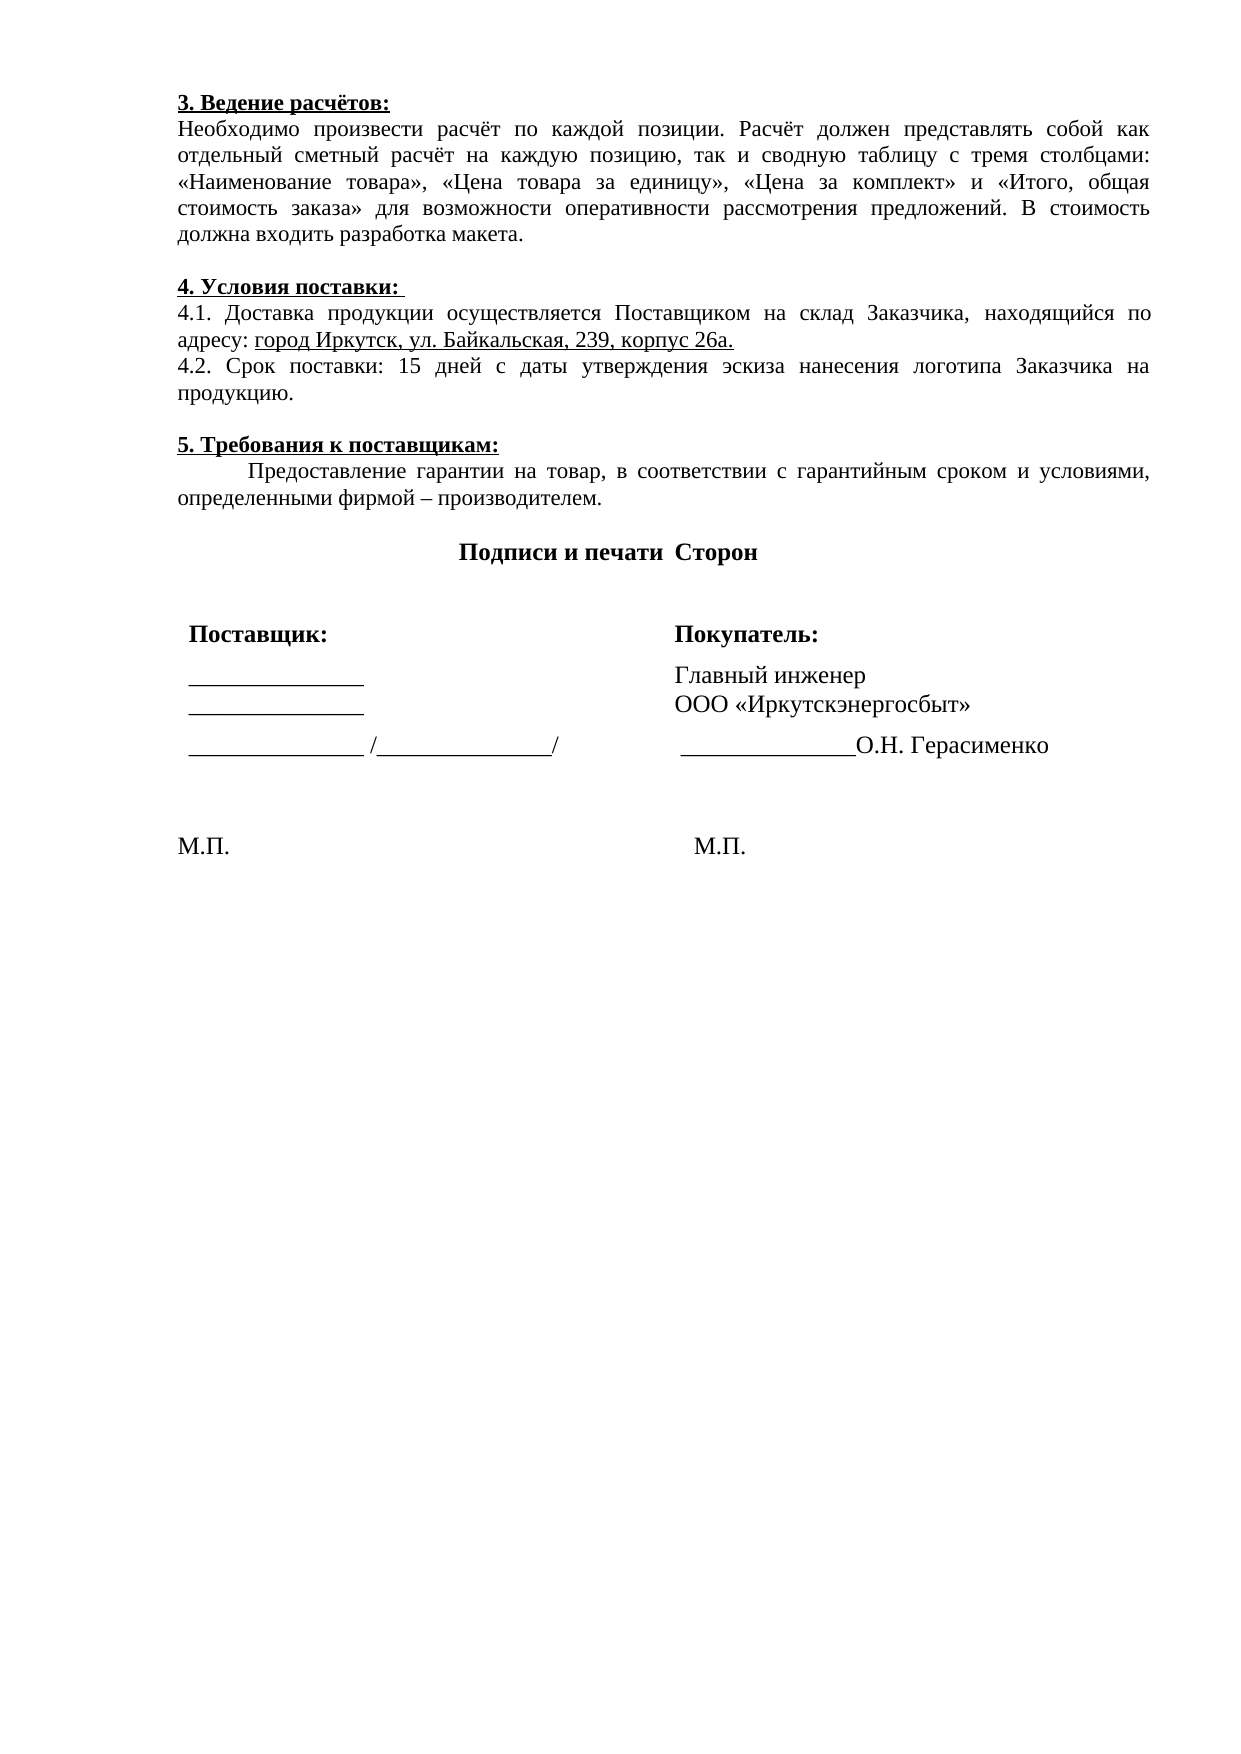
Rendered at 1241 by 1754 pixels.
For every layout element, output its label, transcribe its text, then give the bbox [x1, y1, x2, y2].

table_header Подписи и печати Поставщик: ______________ ______________ ______________ /______________/ [177, 537, 663, 790]
text М.П. М.П. [177, 831, 1152, 860]
text 4.2. Срок поставки: 15 дней с даты утверждения эскиза нанесения логотипа Заказчика на продукцию. [177, 352, 1152, 405]
subtitle 4. Условия поставки: [177, 273, 1152, 299]
text 3. Ведение расчётов: [177, 89, 1152, 115]
subtitle 5. Требования к поставщикам: [177, 431, 1152, 458]
text Предоставление гарантии на товар, в соответствии с гарантийным сроком и условиями, определенными фирмой – производителем. [177, 458, 1152, 510]
text Необходимо произвести расчёт по каждой позиции. Расчёт должен представлять собой как отдельный сметный расчёт на каждую позицию, так и сводную таблицу с тремя столбцами: «Наименование товара», «Цена товара за единицу», «Цена за комплект» и «Итого, общая стоимость заказа» для возможности оперативности рассмотрения предложений. В стоимость должна входить разработка макета. [177, 115, 1152, 247]
text 4.1. Доставка продукции осуществляется Поставщиком на склад Заказчика, находящийся по адресу: город Иркутск, ул. Байкальская, 239, корпус 26а. [177, 299, 1152, 352]
table_header Сторон Покупатель: Главный инженер ООО «Иркутскэнергосбыт» ______________О.Н. Герасименко [663, 537, 1152, 790]
